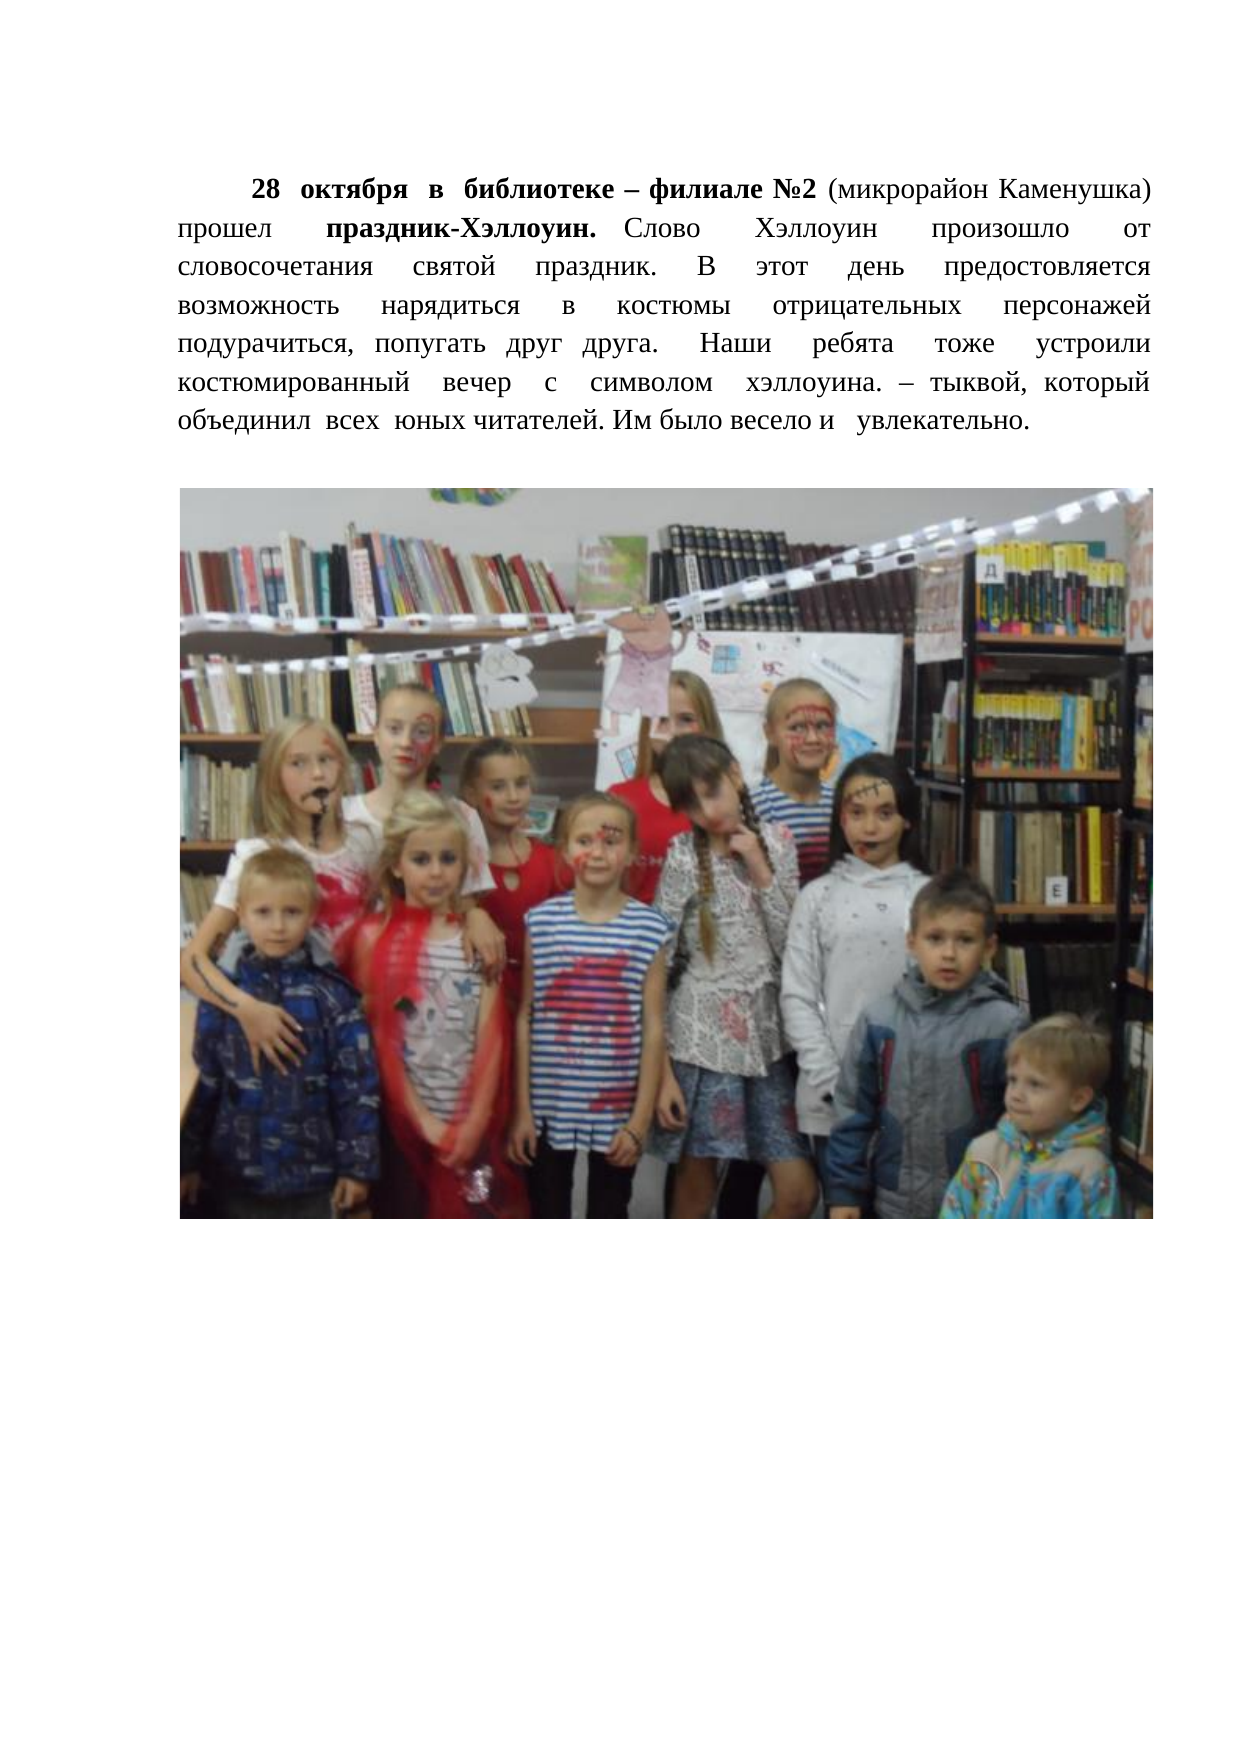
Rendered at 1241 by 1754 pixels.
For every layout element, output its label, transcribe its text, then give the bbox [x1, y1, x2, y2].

text 28 октября в библиотеке – филиале №2 (микрорайон Каменушка) прошел праздник-Хэллоуин. Слово Хэллоуин произошло от словосочетания святой праздник. В этот день предостовляется возможность нарядиться в костюмы отрицательных персонажей подурачиться, попугать друг друга. Наши ребята тоже устроили костюмированный вечер с символом хэллоуина. – тыквой, который объединил всех юных читателей. Им было весело и увлекательно. [177, 171, 1152, 436]
picture [179, 488, 1154, 1219]
